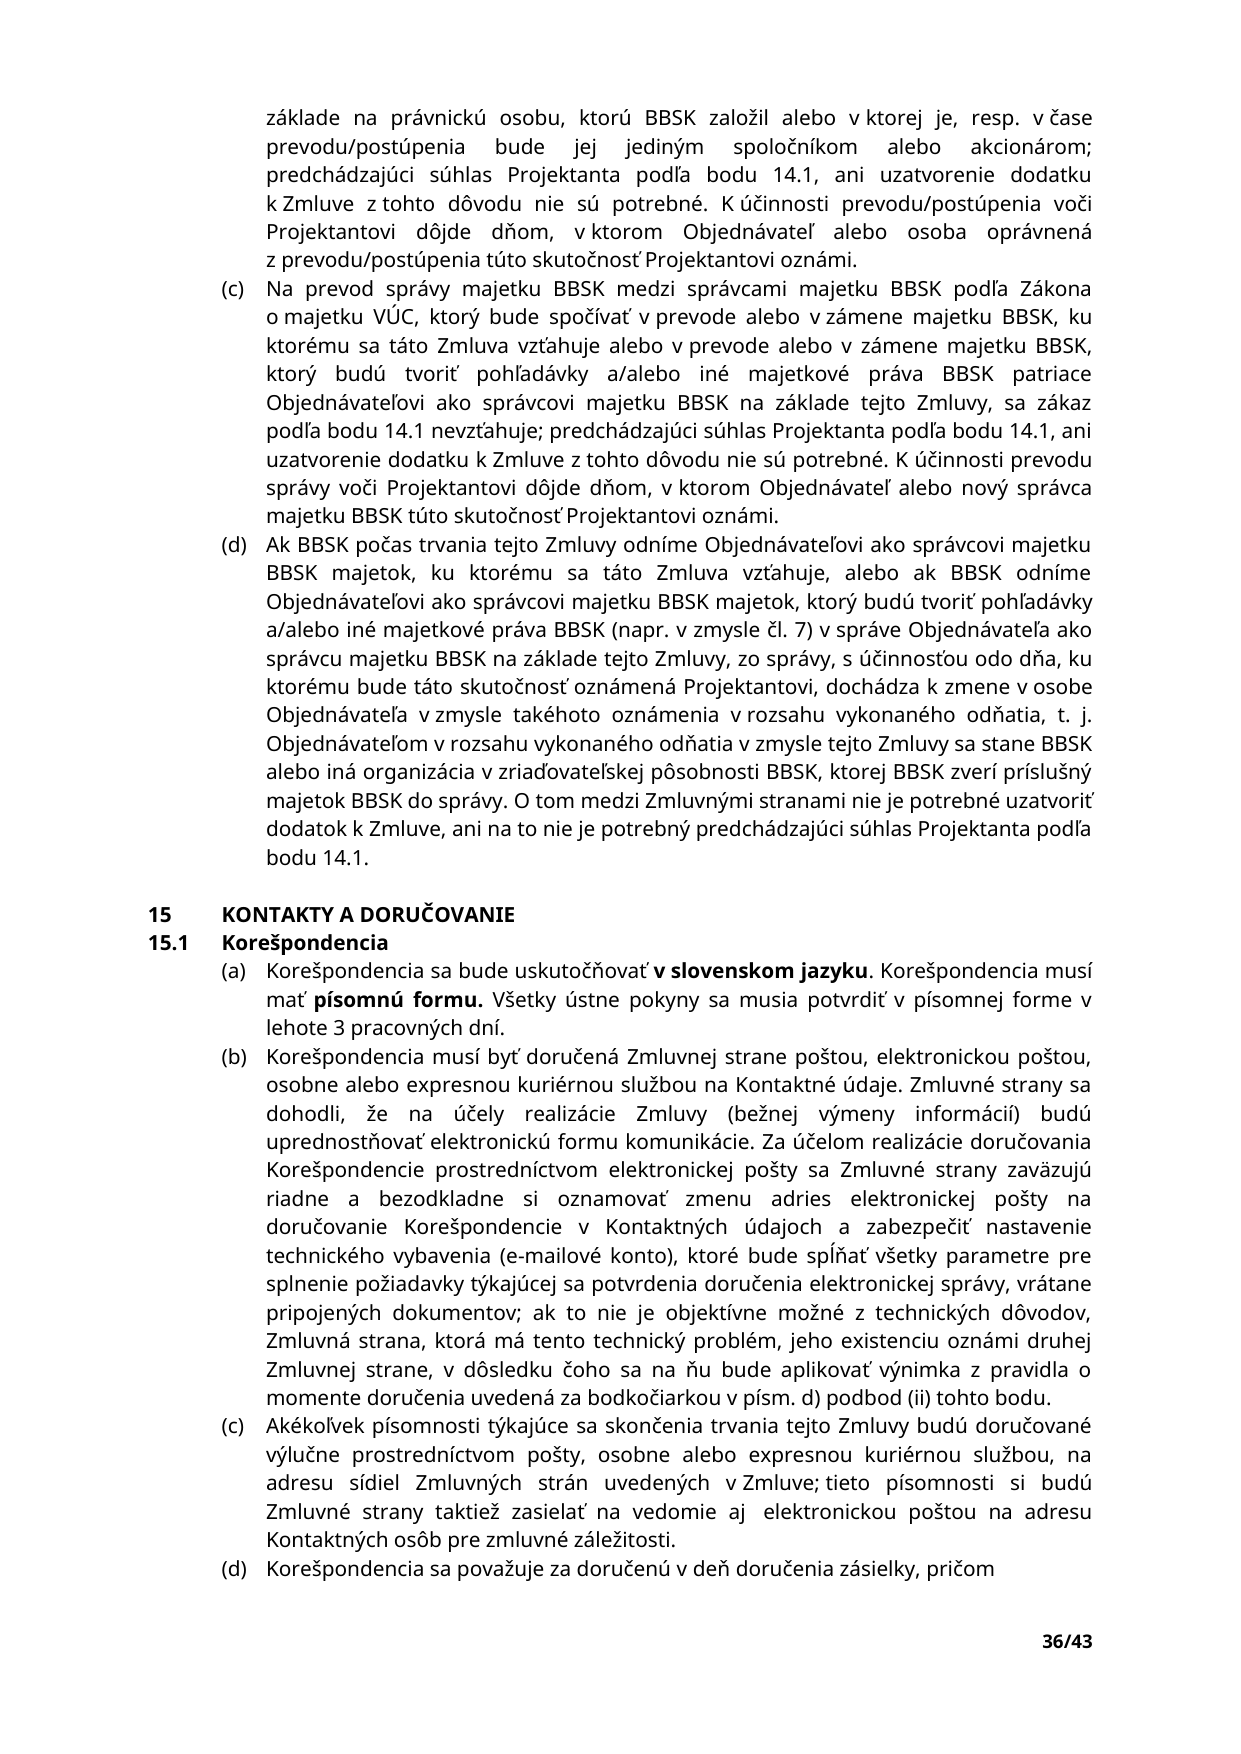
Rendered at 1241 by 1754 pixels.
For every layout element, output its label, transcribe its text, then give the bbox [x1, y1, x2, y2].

text (b) Korešpondencia musí byť doručená Zmluvnej strane poštou, elektronickou poštou, osobne alebo expresnou kuriérnou službou na Kontaktné údaje. Zmluvné strany sa dohodli, že na účely realizácie Zmluvy (bežnej výmeny informácií) budú uprednostňovať elektronickú formu komunikácie. Za účelom realizácie doručovania Korešpondencie prostredníctvom elektronickej pošty sa Zmluvné strany zaväzujú riadne a bezodkladne si oznamovať zmenu adries elektronickej pošty na doručovanie Korešpondencie v Kontaktných údajoch a zabezpečiť nastavenie technického vybavenia (e-mailové konto), ktoré bude spĺňať všetky parametre pre splnenie požiadavky týkajúcej sa potvrdenia doručenia elektronickej správy, vrátane pripojených dokumentov; ak to nie je objektívne možné z technických dôvodov, Zmluvná strana, ktorá má tento technický problém, jeho existenciu oznámi druhej Zmluvnej strane, v dôsledku čoho sa na ňu bude aplikovať výnimka z pravidla o momente doručenia uvedená za bodkočiarkou v písm. d) podbod (ii) tohto bodu. [221, 1042, 1093, 1412]
text 15 kontakty a doručovanie [148, 900, 1093, 928]
text 15.1 Korešpondencia [148, 928, 1093, 957]
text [221, 103, 1093, 274]
text (d) Korešpondencia sa považuje za doručenú v deň doručenia zásielky, pričom [221, 1554, 1093, 1582]
text (c) Na prevod správy majetku BBSK medzi správcami majetku BBSK podľa Zákona o majetku VÚC, ktorý bude spočívať v prevode alebo v zámene majetku BBSK, ku ktorému sa táto Zmluva vzťahuje alebo v prevode alebo v zámene majetku BBSK, ktorý budú tvoriť pohľadávky a/alebo iné majetkové práva BBSK patriace Objednávateľovi ako správcovi majetku BBSK na základe tejto Zmluvy, sa zákaz podľa bodu 14.1 nevzťahuje; predchádzajúci súhlas Projektanta podľa bodu 14.1, ani uzatvorenie dodatku k Zmluve z tohto dôvodu nie sú potrebné. K účinnosti prevodu správy voči Projektantovi dôjde dňom, v ktorom Objednávateľ alebo nový správca majetku BBSK túto skutočnosť Projektantovi oznámi. [221, 274, 1093, 530]
text (d) Ak BBSK počas trvania tejto Zmluvy odníme Objednávateľovi ako správcovi majetku BBSK majetok, ku ktorému sa táto Zmluva vzťahuje, alebo ak BBSK odníme Objednávateľovi ako správcovi majetku BBSK majetok, ktorý budú tvoriť pohľadávky a/alebo iné majetkové práva BBSK (napr. v zmysle čl. 7) v správe Objednávateľa ako správcu majetku BBSK na základe tejto Zmluvy, zo správy, s účinnosťou odo dňa, ku ktorému bude táto skutočnosť oznámená Projektantovi, dochádza k zmene v osobe Objednávateľa v zmysle takéhoto oznámenia v rozsahu vykonaného odňatia, t. j. Objednávateľom v rozsahu vykonaného odňatia v zmysle tejto Zmluvy sa stane BBSK alebo iná organizácia v zriaďovateľskej pôsobnosti BBSK, ktorej BBSK zverí príslušný majetok BBSK do správy. O tom medzi Zmluvnými stranami nie je potrebné uzatvoriť dodatok k Zmluve, ani na to nie je potrebný predchádzajúci súhlas Projektanta podľa bodu 14.1. [221, 530, 1093, 871]
text (c) Akékoľvek písomnosti týkajúce sa skončenia trvania tejto Zmluvy budú doručované výlučne prostredníctvom pošty, osobne alebo expresnou kuriérnou službou, na adresu sídiel Zmluvných strán uvedených v Zmluve; tieto písomnosti si budú Zmluvné strany taktiež zasielať na vedomie aj elektronickou poštou na adresu Kontaktných osôb pre zmluvné záležitosti. [221, 1412, 1093, 1554]
text (a) Korešpondencia sa bude uskutočňovať v slovenskom jazyku. Korešpondencia musí mať písomnú formu. Všetky ústne pokyny sa musia potvrdiť v písomnej forme v lehote 3 pracovných dní. [221, 957, 1093, 1042]
